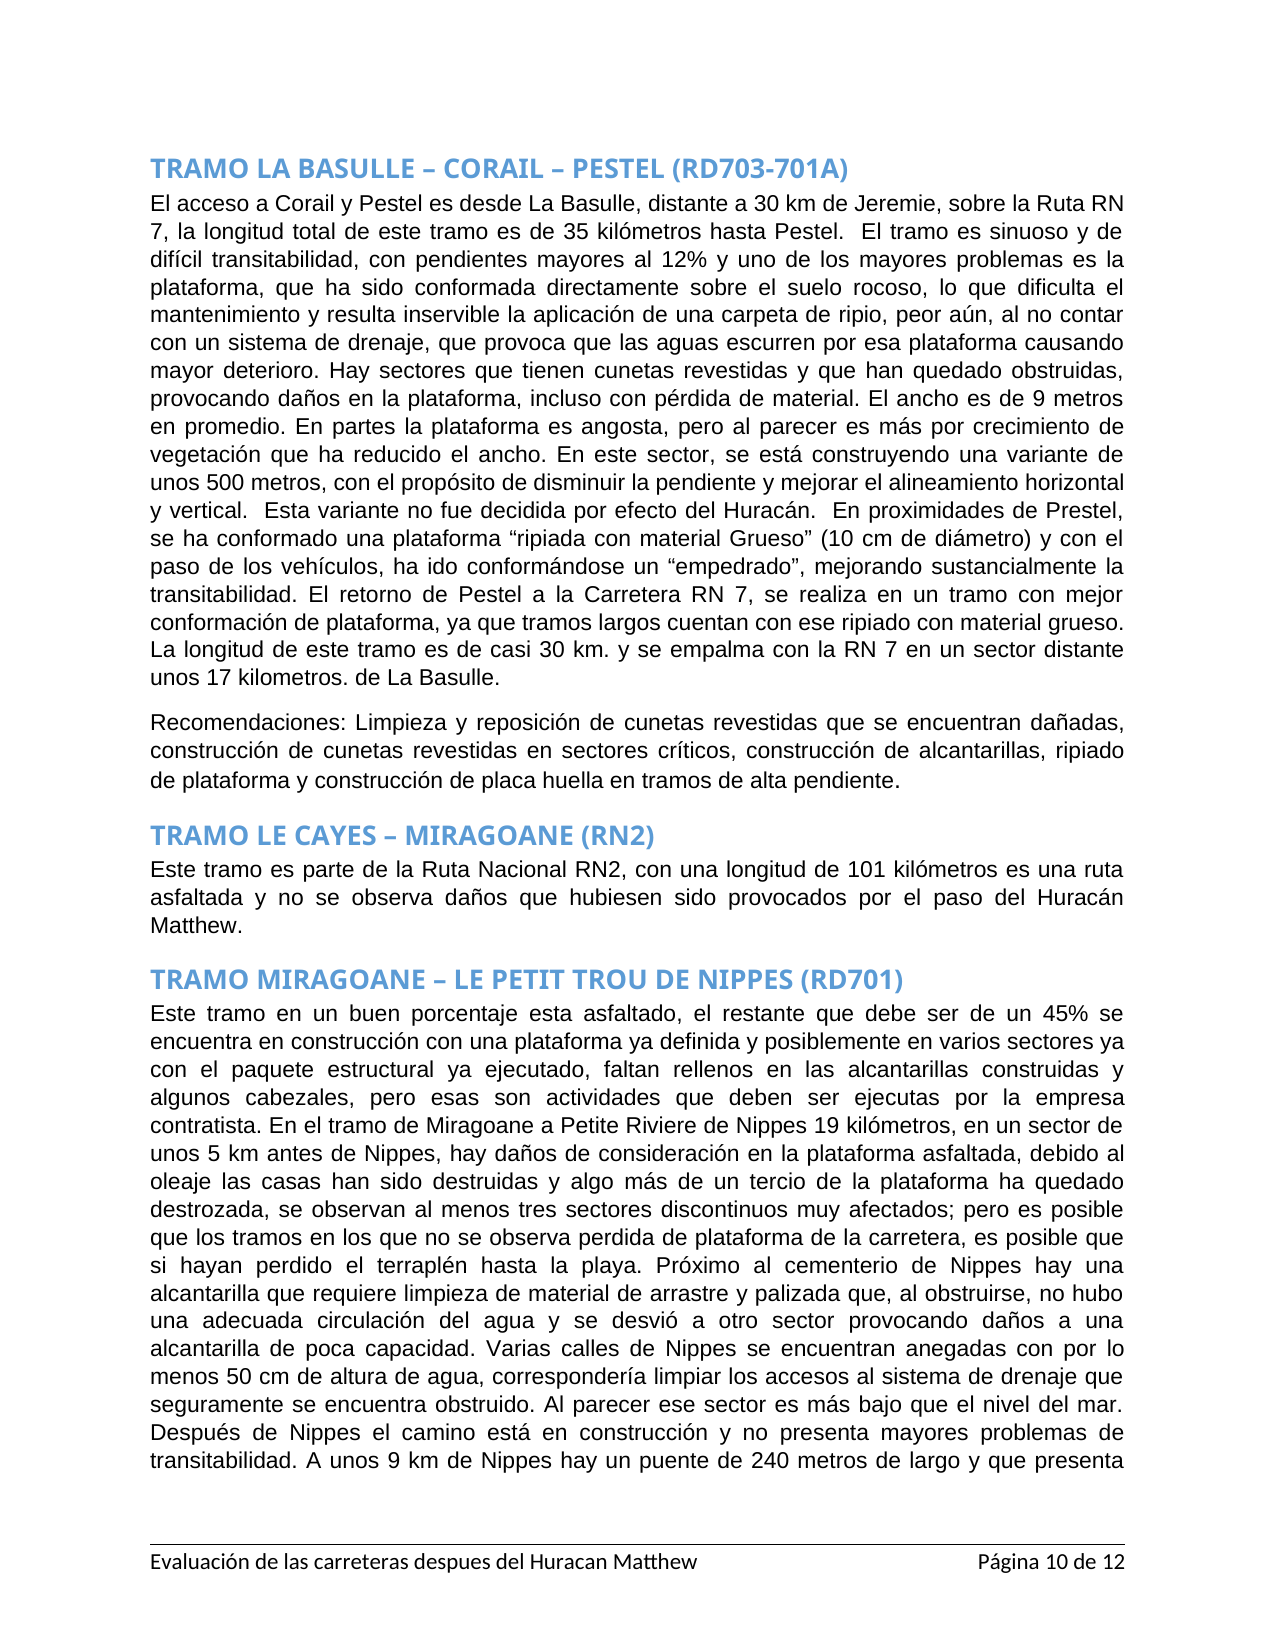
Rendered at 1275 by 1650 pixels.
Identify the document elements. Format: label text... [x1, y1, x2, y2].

text El acceso a Corail y Pestel es desde La Basulle, distante a 30 km de Jeremie, sobre la Ruta RN 7, la longitud total de este tramo es de 35 kilómetros hasta Pestel. El tramo es sinuoso y de difícil transitabilidad, con pendientes mayores al 12% y uno de los mayores problemas es la plataforma, que ha sido conformada directamente sobre el suelo rocoso, lo que dificulta el mantenimiento y resulta inservible la aplicación de una carpeta de ripio, peor aún, al no contar con un sistema de drenaje, que provoca que las aguas escurren por esa plataforma causando mayor deterioro. Hay sectores que tienen cunetas revestidas y que han quedado obstruidas, provocando daños en la plataforma, incluso con pérdida de material. El ancho es de 9 metros en promedio. En partes la plataforma es angosta, pero al parecer es más por crecimiento de vegetación que ha reducido el ancho. En este sector, se está construyendo una variante de unos 500 metros, con el propósito de disminuir la pendiente y mejorar el alineamiento horizontal y vertical. Esta variante no fue decidida por efecto del Huracán. En proximidades de Prestel, se ha conformado una plataforma “ripiada con material Grueso” (10 cm de diámetro) y con el paso de los vehículos, ha ido conformándose un “empedrado”, mejorando sustancialmente la transitabilidad. El retorno de Pestel a la Carretera RN 7, se realiza en un tramo con mejor conformación de plataforma, ya que tramos largos cuentan con ese ripiado con material grueso. La longitud de este tramo es de casi 30 km. y se empalma con la RN 7 en un sector distante unos 17 kilometros. de La Basulle. [150, 190, 1125, 691]
subtitle TRAMO LE CAYES – MIRAGOANE (RN2) [150, 816, 1125, 853]
subtitle TRAMO LA BASULLE – CORAIL – PESTEL (RD703-701A) [150, 150, 1125, 187]
text Recomendaciones: Limpieza y reposición de cunetas revestidas que se encuentran dañadas, construcción de cunetas revestidas en sectores críticos, construcción de alcantarillas, ripiado de plataforma y construcción de placa huella en tramos de alta pendiente. [150, 709, 1125, 794]
text Este tramo es parte de la Ruta Nacional RN2, con una longitud de 101 kilómetros es una ruta asfaltada y no se observa daños que hubiesen sido provocados por el paso del Huracán Matthew. [150, 856, 1125, 938]
subtitle TRAMO MIRAGOANE – LE PETIT TROU DE NIPPES (RD701) [150, 961, 1125, 997]
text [150, 1000, 1125, 1473]
